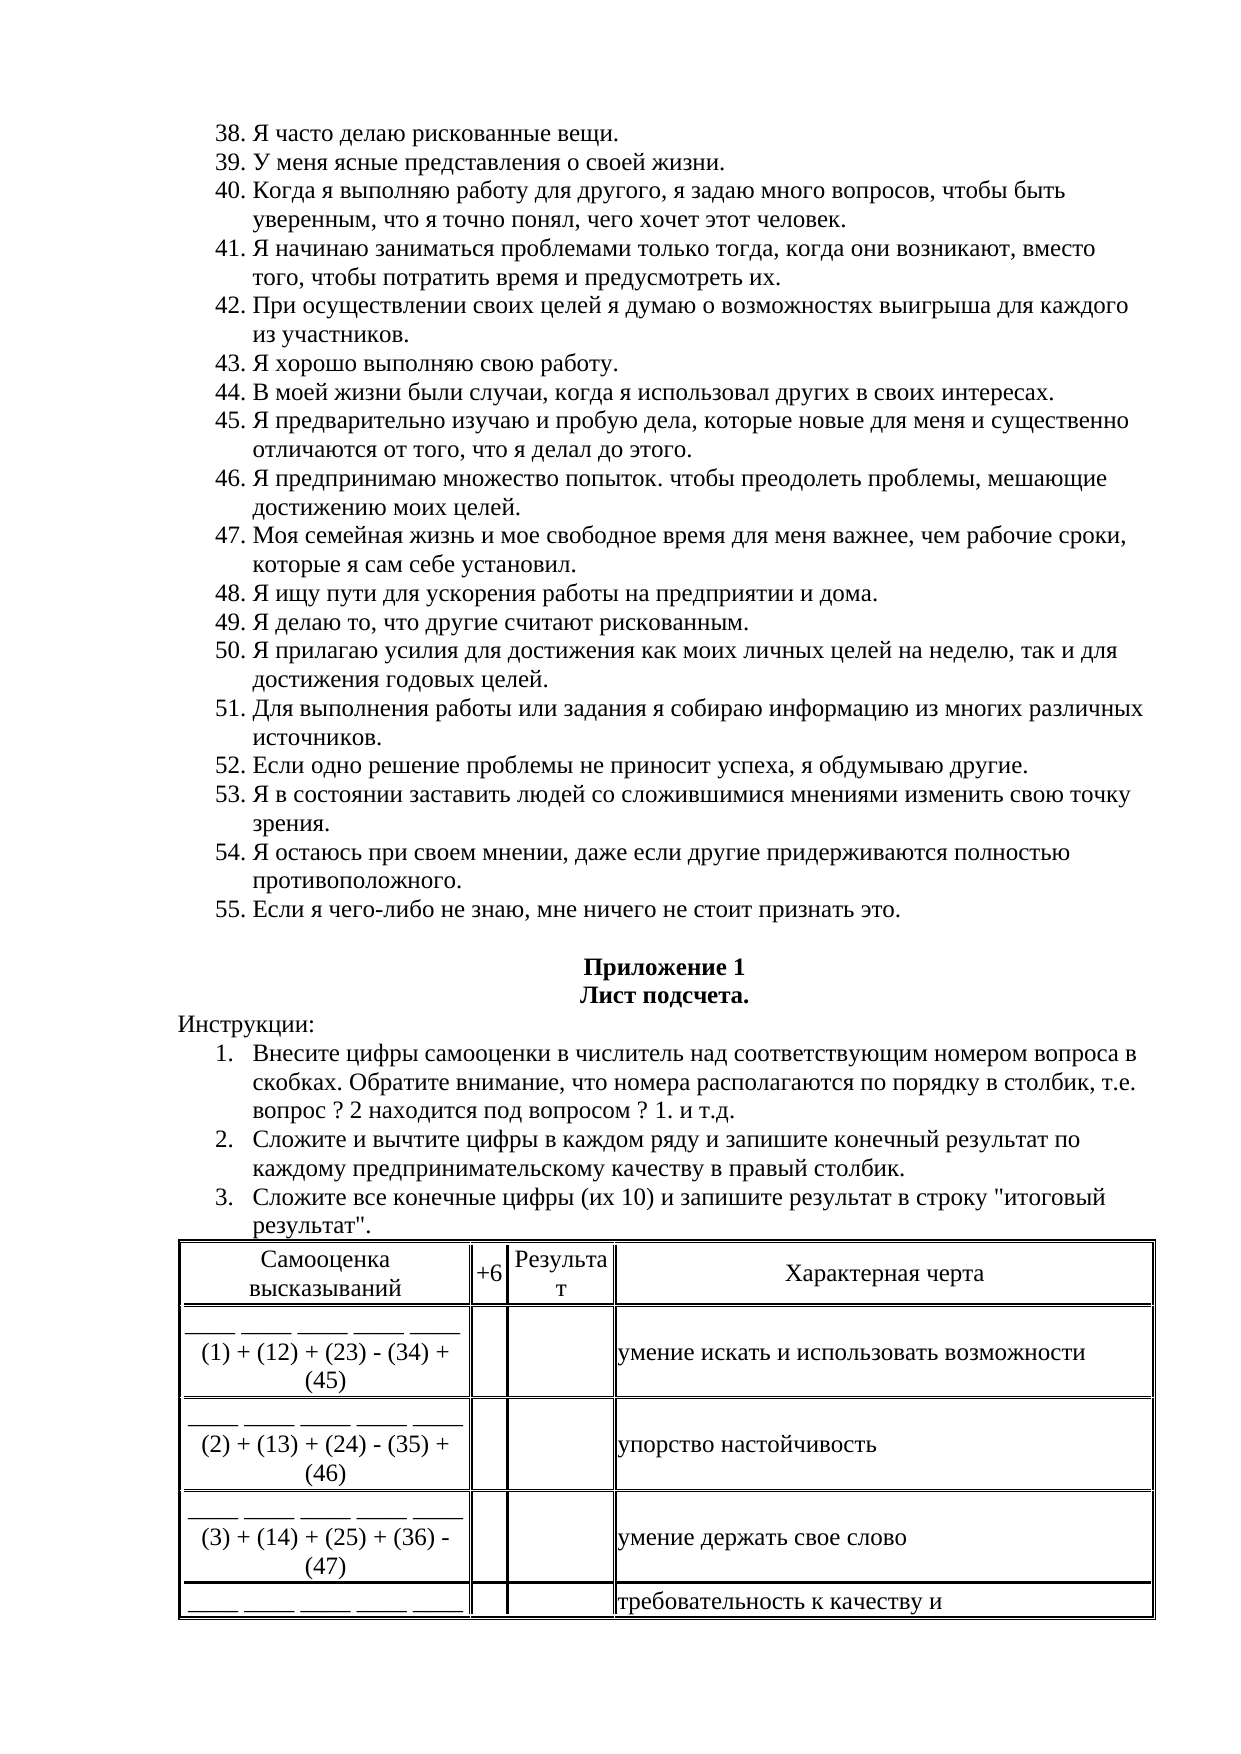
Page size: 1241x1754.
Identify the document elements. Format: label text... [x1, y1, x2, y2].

list Я часто делаю рискованные вещи. [215, 118, 1152, 147]
table_cell [471, 1584, 507, 1616]
table_cell [509, 1399, 613, 1488]
table_cell упорство настойчивость [615, 1396, 1154, 1488]
list Сложите все конечные цифры (их 10) и запишите результат в строку "итоговый результат". [215, 1182, 1152, 1239]
text Инструкции: [177, 1009, 1152, 1038]
table_cell [509, 1492, 613, 1581]
list Я в состоянии заставить людей со сложившимися мнениями изменить свою точку зрения. [215, 779, 1152, 837]
list Внесите цифры самооценки в числитель над соответствующим номером вопроса в скобках. Обратите внимание, что номера располагаются по порядку в столбик, т.е. вопрос ? 2 находится под вопросом ? 1. и т.д. [215, 1038, 1152, 1124]
list Я предпринимаю множество попыток. чтобы преодолеть проблемы, мешающие достижению моих целей. [215, 463, 1152, 521]
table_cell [615, 1581, 1152, 1616]
list Я делаю то, что другие считают рискованным. [215, 607, 1152, 636]
table_cell умение держать свое слово [617, 1489, 1153, 1581]
list В моей жизни были случаи, когда я использовал других в своих интересах. [215, 377, 1152, 406]
list Я начинаю заниматься проблемами только тогда, когда они возникают, вместо того, чтобы потратить время и предусмотреть их. [215, 233, 1152, 291]
table_cell [473, 1399, 506, 1488]
list У меня ясные представления о своей жизни. [215, 147, 1152, 176]
list Я прилагаю усилия для достижения как моих личных целей на неделю, так и для достижения годовых целей. [215, 636, 1152, 693]
table_header Результат [507, 1241, 615, 1303]
list Я ищу пути для ускорения работы на предприятии и дома. [215, 578, 1152, 607]
table_header Характерная черта [615, 1243, 1152, 1303]
list Сложите и вычтите цифры в каждом ряду и запишите конечный результат по каждому предпринимательскому качеству в правый столбик. [215, 1124, 1152, 1182]
table_cell ____ ____ ____ ____ ____ (1) + (12) + (23) - (34) + (45) [181, 1303, 469, 1396]
table_cell [473, 1307, 506, 1396]
list Я хорошо выполняю свою работу. [215, 348, 1152, 377]
list Моя семейная жизнь и мое свободное время для меня важнее, чем рабочие сроки, которые я сам себе установил. [215, 521, 1152, 578]
text Приложение 1 Лист подсчета. [177, 952, 1152, 1009]
list Я предварительно изучаю и пробую дела, которые новые для меня и существенно отличаются от того, что я делал до этого. [215, 406, 1152, 463]
table_cell ____ ____ ____ ____ ____ (3) + (14) + (25) + (36) - (47) [181, 1489, 469, 1581]
table_cell умение искать и использовать возможности [617, 1303, 1153, 1396]
list Я остаюсь при своем мнении, даже если другие придерживаются полностью противоположного. [215, 837, 1152, 894]
table_header +6 [471, 1243, 507, 1303]
list Когда я выполняю работу для другого, я задаю много вопросов, чтобы быть уверенным, что я точно понял, чего хочет этот человек. [215, 176, 1152, 233]
list Если одно решение проблемы не приносит успеха, я обдумываю другие. [215, 751, 1152, 779]
table_header Самооценка высказываний [181, 1241, 471, 1303]
list Для выполнения работы или задания я собираю информацию из многих различных источников. [215, 693, 1152, 751]
table_cell [507, 1581, 615, 1616]
table_cell [509, 1307, 613, 1396]
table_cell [181, 1581, 471, 1616]
table_cell [473, 1492, 506, 1581]
list Если я чего-либо не знаю, мне ничего не стоит признать это. [215, 894, 1152, 923]
list При осуществлении своих целей я думаю о возможностях выигрыша для каждого из участников. [215, 291, 1152, 348]
table_cell ____ ____ ____ ____ ____ (2) + (13) + (24) - (35) + (46) [180, 1396, 471, 1488]
